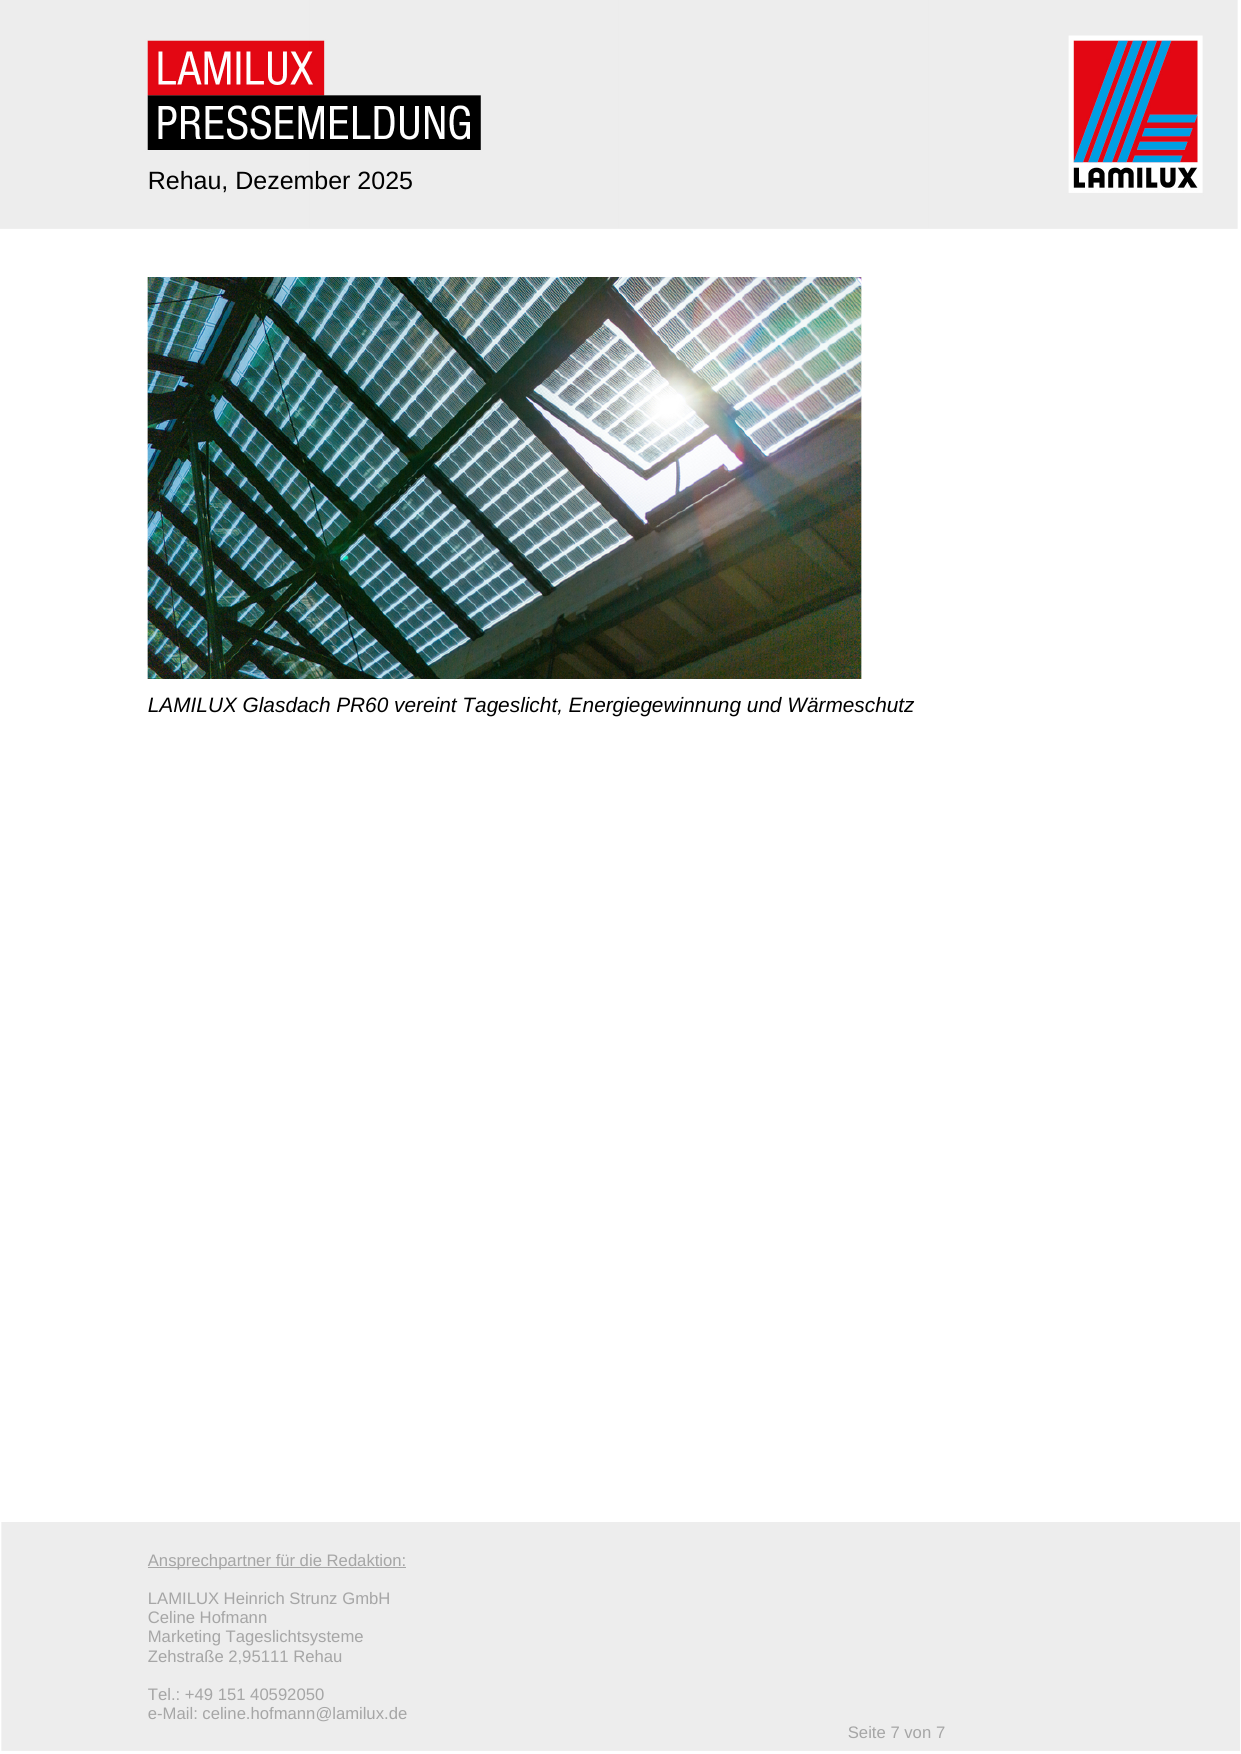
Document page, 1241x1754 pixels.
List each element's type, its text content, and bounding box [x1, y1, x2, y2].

picture [1, 1522, 1241, 1751]
picture [147, 277, 862, 679]
text LAMILUX Glasdach PR60 vereint Tageslicht, Energiegewinnung und Wärmeschutz [148, 693, 945, 717]
picture [0, 0, 1238, 229]
